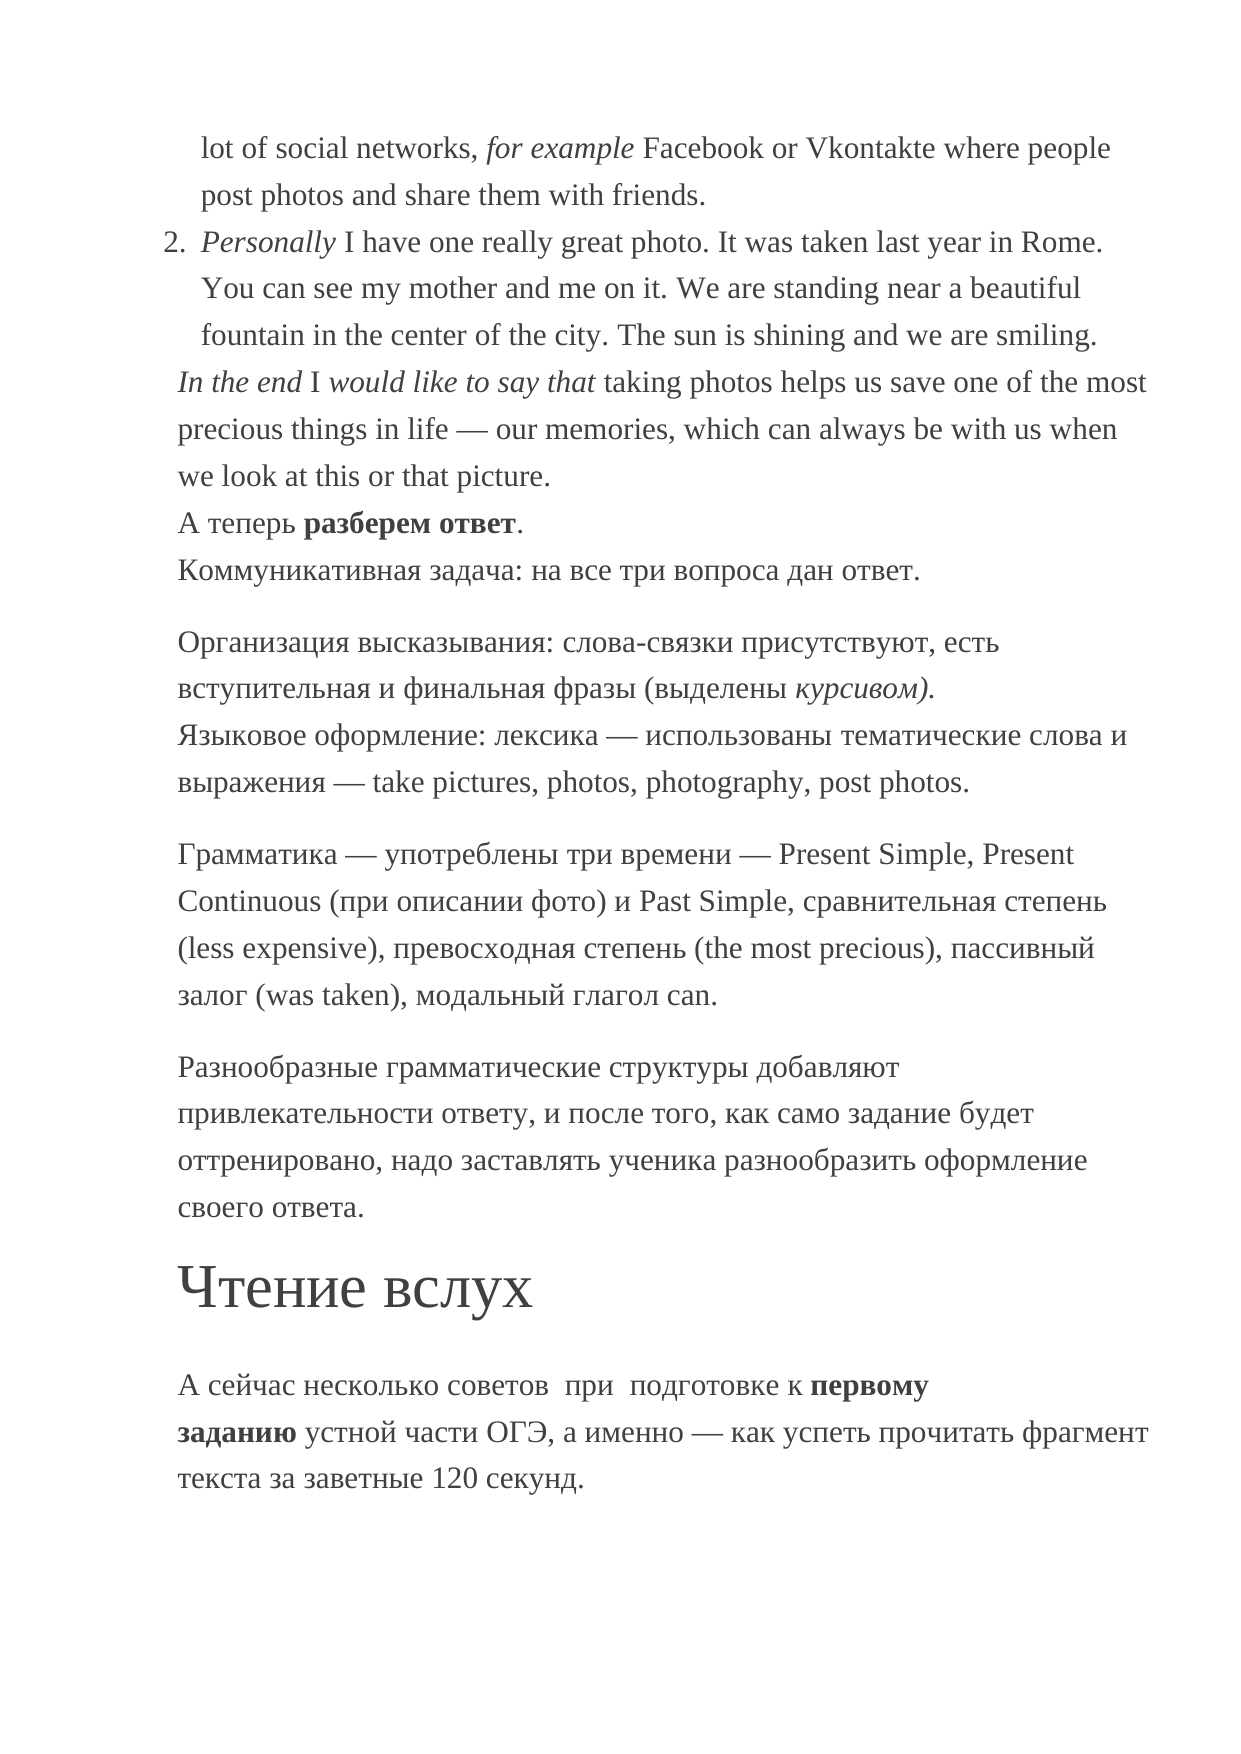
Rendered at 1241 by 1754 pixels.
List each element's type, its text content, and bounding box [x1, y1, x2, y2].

text Языковое оформление: лексика — использованы тематические слова и выражения — take pictures, photos, photography, post photos. [177, 706, 1152, 799]
text Коммуникативная задача: на все три вопроса дан ответ. [177, 540, 1152, 587]
text Грамматика — употреблены три времени — Present Simple, Present Continuous (при описании фото) и Past Simple, сравнительная степень (less expensive), превосходная степень (the most precious), пассивный залог (was taken), модальный глагол can. [177, 824, 1152, 1012]
text Организация высказывания: слова-связки присутствуют, есть вступительная и финальная фразы (выделены курсивом). [177, 612, 1152, 706]
text Разнообразные грамматические структуры добавляют привлекательности ответу, и после того, как само задание будет оттренировано, надо заставлять ученика разнообразить оформление своего ответа. [177, 1037, 1152, 1224]
text А теперь разберем ответ. [177, 493, 1152, 540]
list Personally I have one really great photo. It was taken last year in Rome. You can see my mother and me on it. We are standing near a beautiful fountain in the center of the city. The sun is shining and we are smiling. [163, 212, 1152, 352]
text Чтение вслух [177, 1249, 1152, 1321]
text А сейчас несколько советов при подготовке к первому заданию устной части ОГЭ, а именно — как успеть прочитать фрагмент текста за заветные 120 секунд. [177, 1355, 1152, 1496]
text In the end I would like to say that taking photos helps us save one of the most precious things in life — our memories, which can always be with us when we look at this or that picture. [177, 352, 1152, 493]
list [163, 118, 1152, 212]
